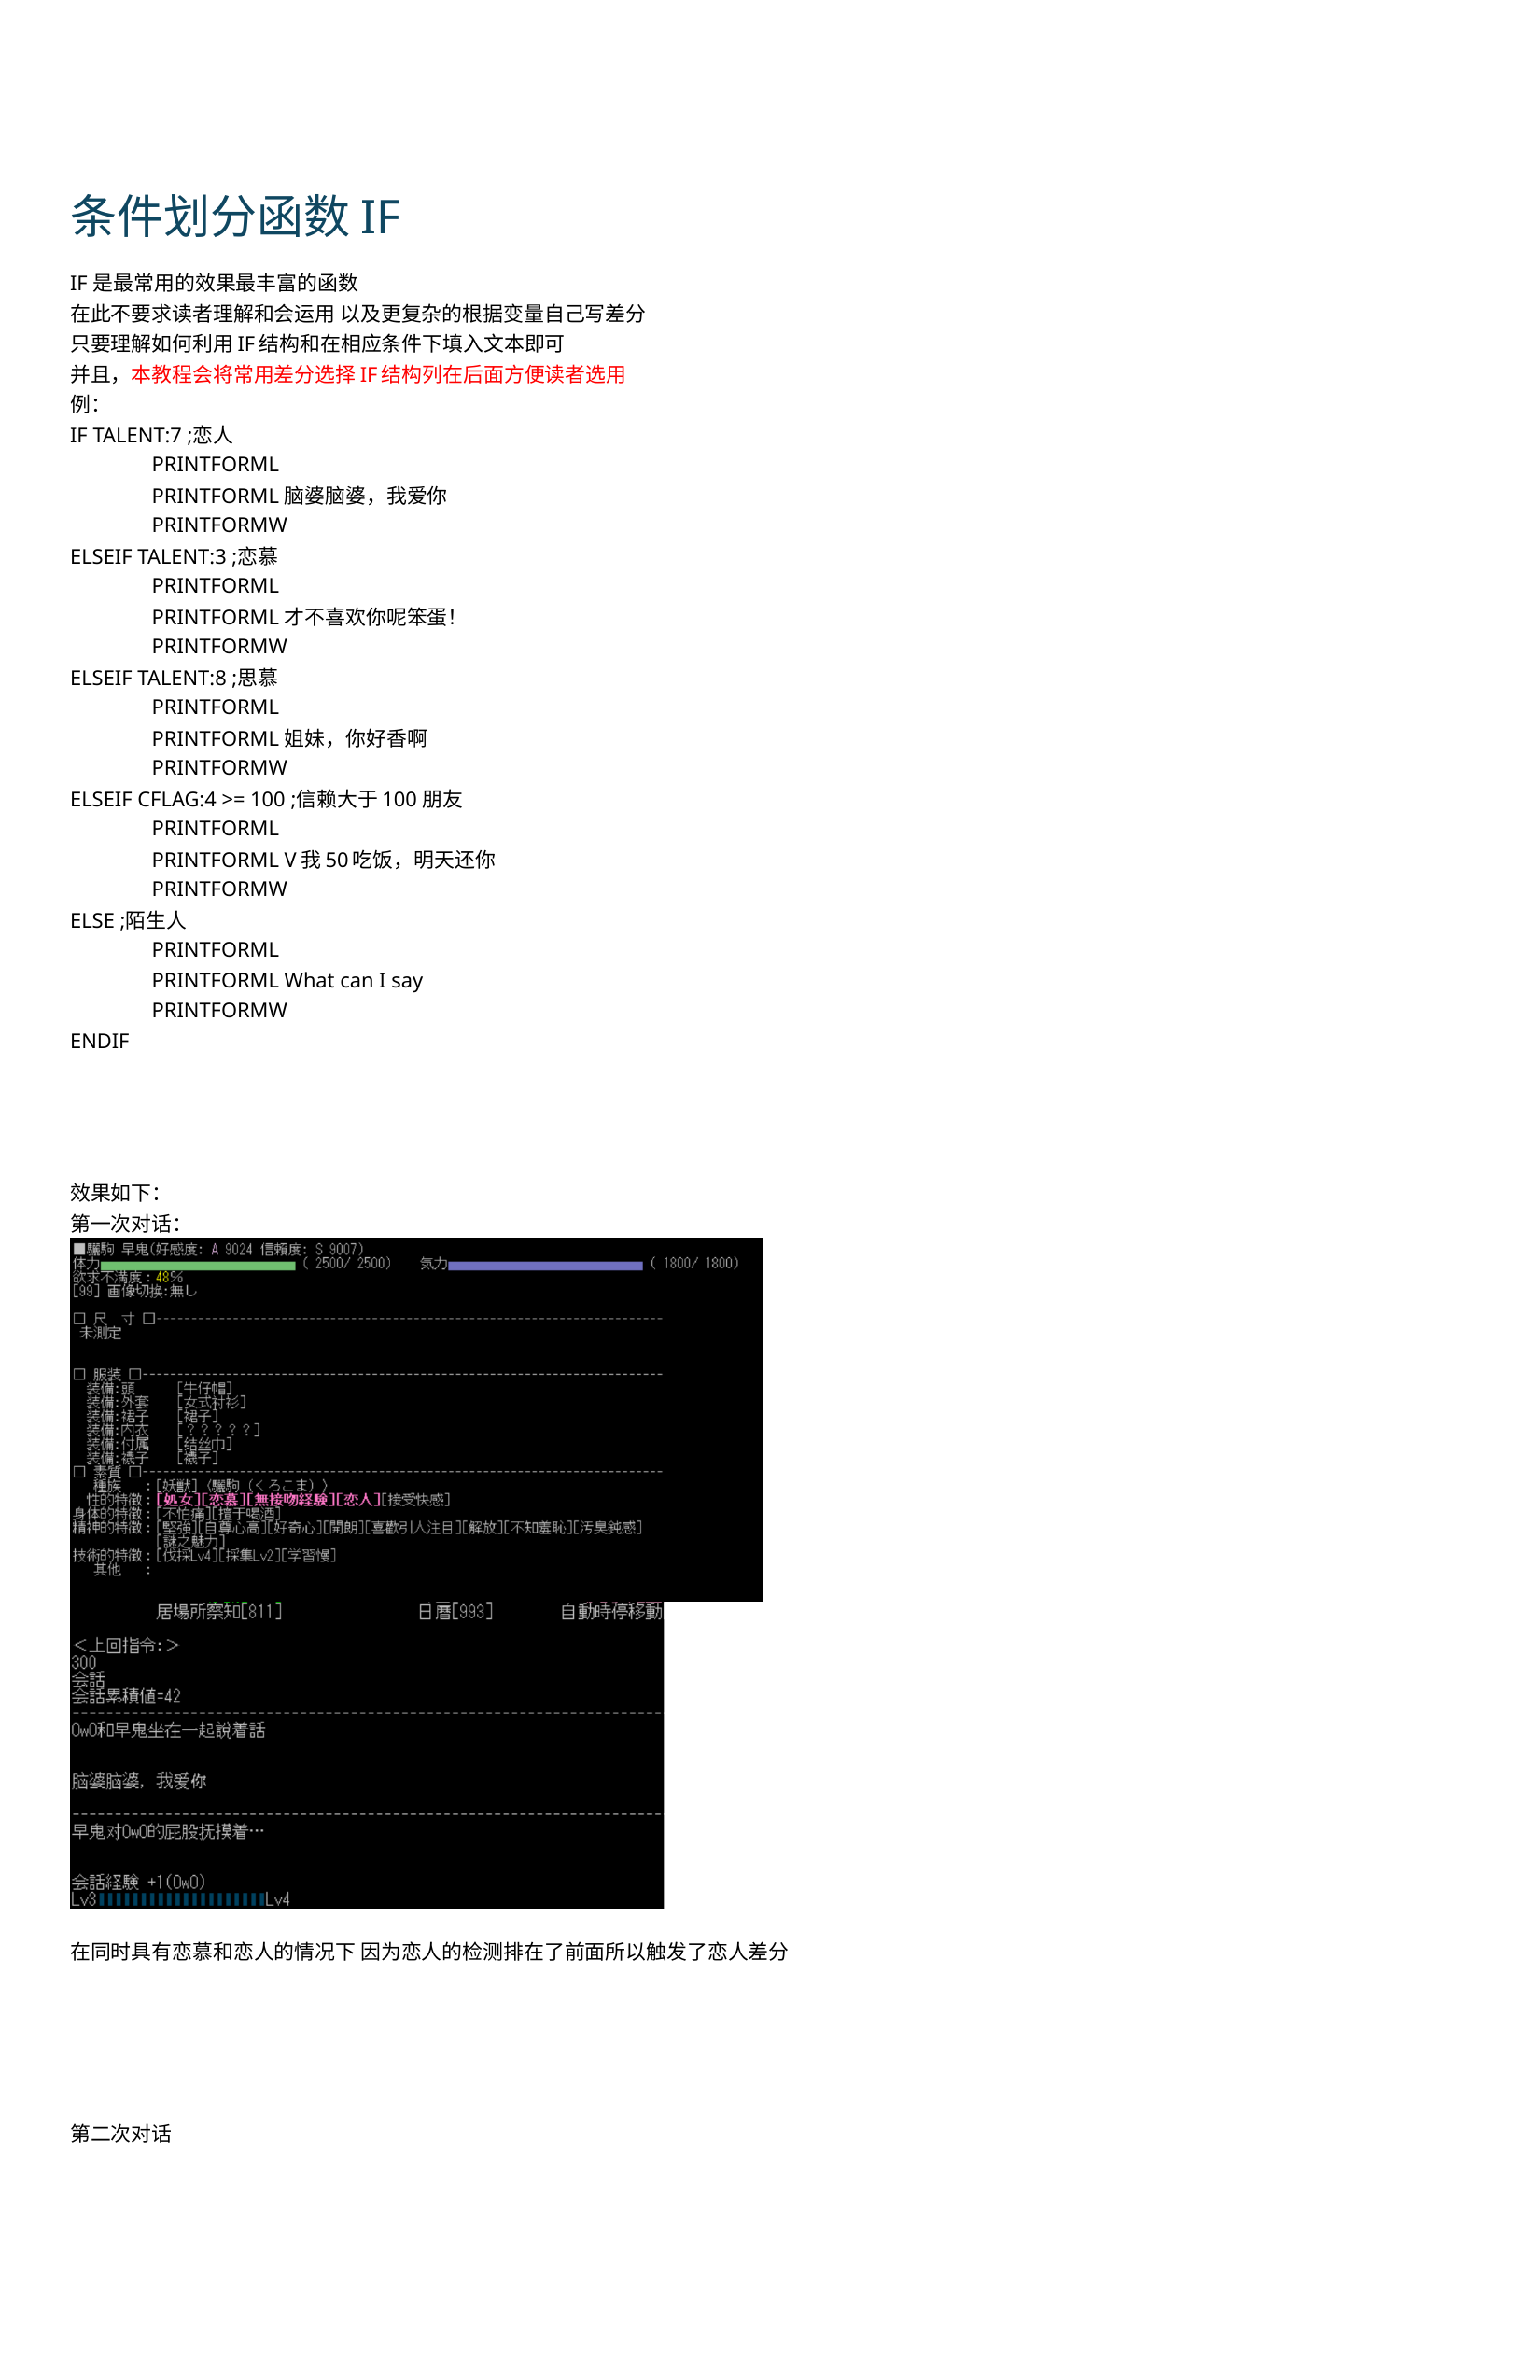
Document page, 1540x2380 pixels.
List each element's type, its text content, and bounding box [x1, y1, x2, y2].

text 例： [70, 388, 1470, 418]
text 第二次对话 [70, 2117, 1470, 2148]
subtitle 条件划分函数 IF [70, 168, 1470, 259]
text PRINTFORMW [70, 874, 1470, 903]
text PRINTFORML 姐妹，你好香啊 [70, 721, 1470, 752]
text 并且，本教程会将常用差分选择IF结构列在后面方便读者选用 [70, 357, 1470, 388]
text PRINTFORML [70, 813, 1470, 843]
text PRINTFORML V我50吃饭，明天还你 [70, 843, 1470, 874]
text PRINTFORMW [70, 752, 1470, 782]
text 在同时具有恋慕和恋人的情况下 因为恋人的检测排在了前面所以触发了恋人差分 [70, 1935, 1470, 1966]
text ELSE ;陌生人 [70, 903, 1470, 934]
text 在此不要求读者理解和会运用 以及更复杂的根据变量自己写差分 [70, 297, 1470, 328]
text PRINTFORML What can I say [70, 964, 1470, 995]
text 效果如下： [70, 1177, 1470, 1207]
text ELSEIF TALENT:8 ;思慕 [70, 661, 1470, 692]
text ELSEIF CFLAG:4 >= 100 ;信赖大于100 朋友 [70, 782, 1470, 813]
text PRINTFORML [70, 692, 1470, 721]
picture [70, 1238, 763, 1909]
text PRINTFORML [70, 934, 1470, 964]
text PRINTFORMW [70, 631, 1470, 661]
text ENDIF [70, 1025, 1470, 1056]
text PRINTFORML 才不喜欢你呢笨蛋！ [70, 600, 1470, 631]
text PRINTFORML [70, 570, 1470, 600]
text PRINTFORML [70, 449, 1470, 479]
text PRINTFORMW [70, 995, 1470, 1025]
text PRINTFORMW [70, 510, 1470, 539]
text 只要理解如何利用IF结构和在相应条件下填入文本即可 [70, 328, 1470, 357]
text IF 是最常用的效果最丰富的函数 [70, 267, 1470, 297]
text IF TALENT:7 ;恋人 [70, 418, 1470, 449]
text 第一次对话： [70, 1207, 1470, 1238]
text PRINTFORML 脑婆脑婆，我爱你 [70, 479, 1470, 510]
text ELSEIF TALENT:3 ;恋慕 [70, 539, 1470, 570]
